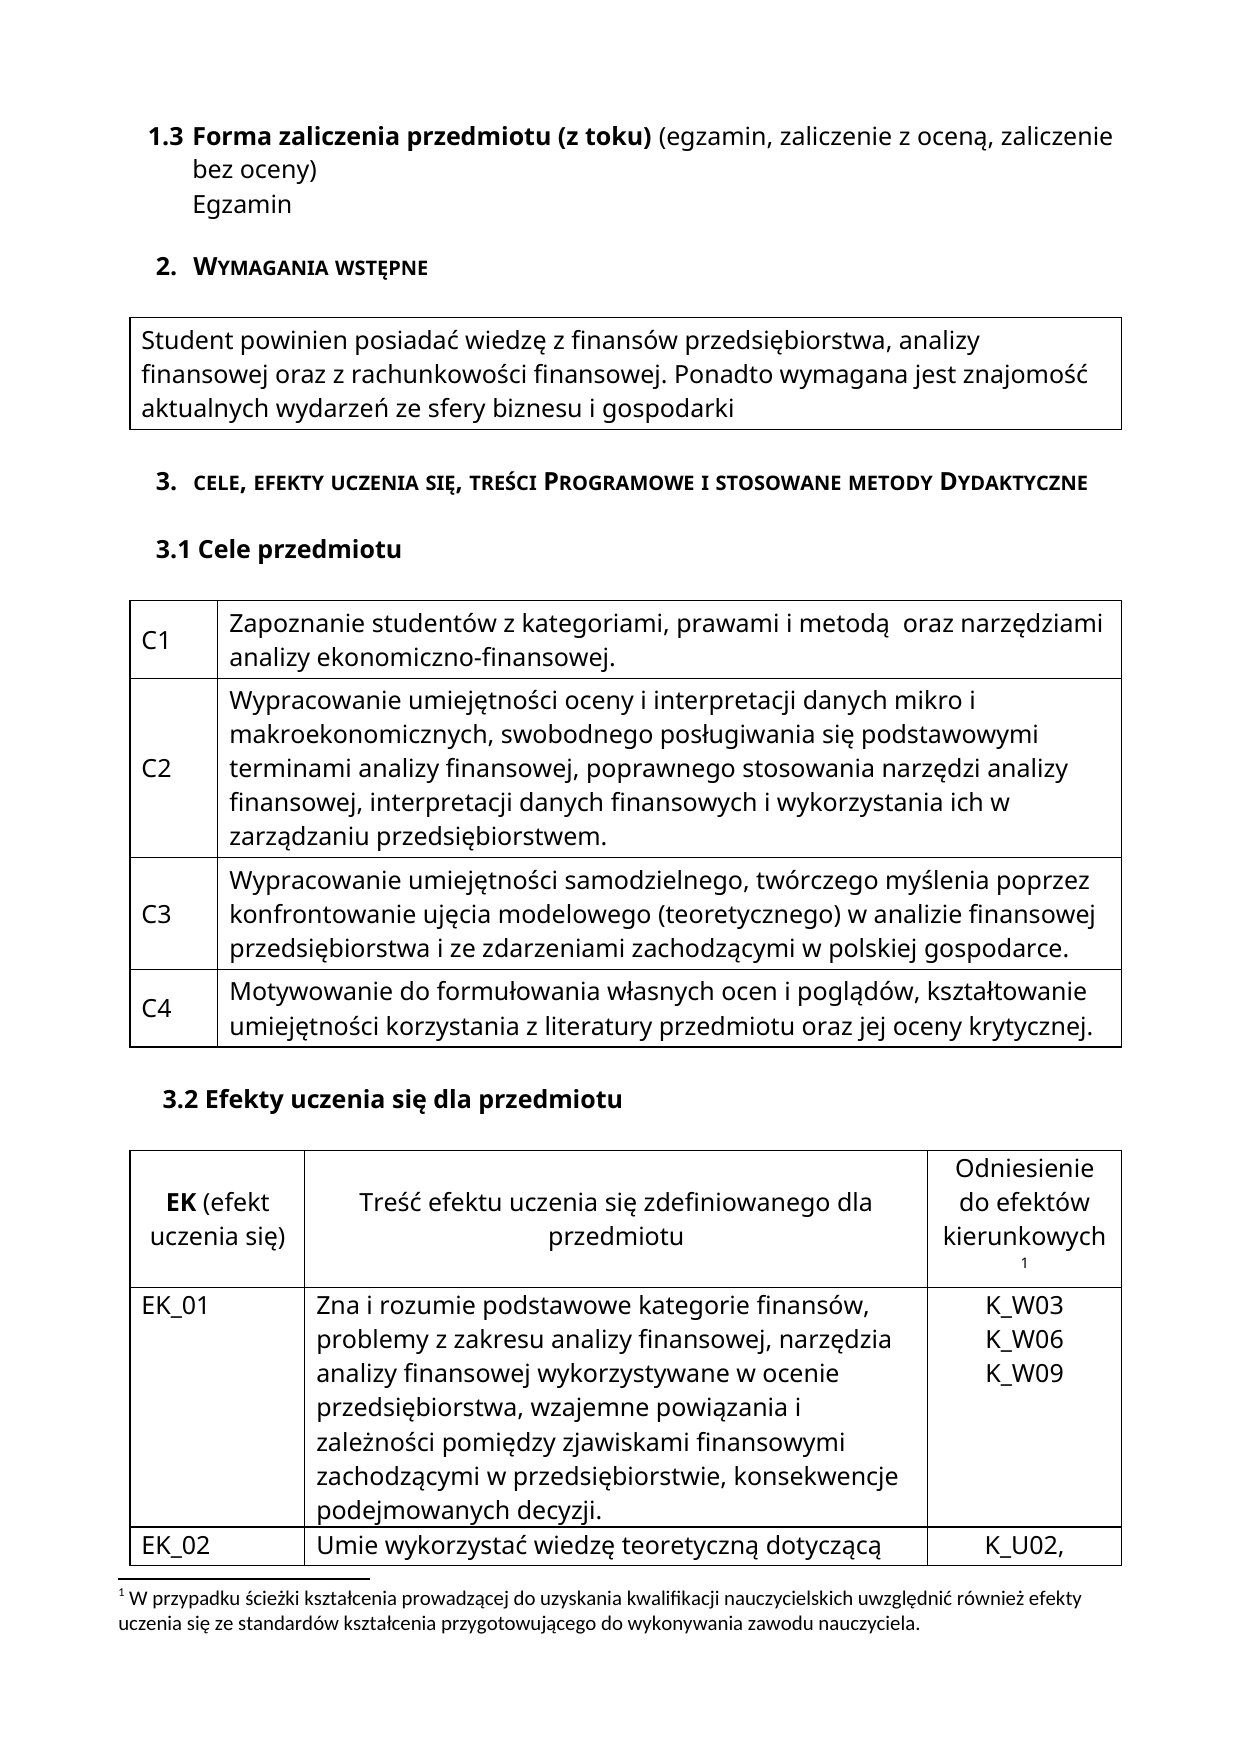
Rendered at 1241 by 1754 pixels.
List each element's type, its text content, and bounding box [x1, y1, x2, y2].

text 1.3 Forma zaliczenia przedmiotu (z toku) (egzamin, zaliczenie z oceną, zaliczenie bez oceny) [148, 118, 1122, 186]
text Egzamin [148, 186, 1122, 220]
table_cell C3 [131, 858, 217, 969]
table_cell C4 [131, 970, 217, 1046]
list Wymagania wstępne [156, 249, 1122, 283]
text 3.1 Cele przedmiotu [156, 532, 1122, 566]
table_cell EK_02 [131, 1528, 304, 1565]
table_cell K_W03 K_W06 K_W09 [928, 1288, 1121, 1526]
table_cell Motywowanie do formułowania własnych ocen i poglądów, kształtowanie umiejętności korzystania z literatury przedmiotu oraz jej oceny krytycznej. [218, 970, 1121, 1046]
table_header Student powinien posiadać wiedzę z finansów przedsiębiorstwa, analizy finansowej oraz z rachunkowości finansowej. Ponadto wymagana jest znajomość aktualnych wydarzeń ze sfery biznesu i gospodarki [131, 318, 1121, 429]
list cele, efekty uczenia się, treści Programowe i stosowane metody Dydaktyczne [156, 464, 1122, 498]
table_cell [305, 1528, 927, 1565]
table_cell Wypracowanie umiejętności oceny i interpretacji danych mikro i makroekonomicznych, swobodnego posługiwania się podstawowymi terminami analizy finansowej, poprawnego stosowania narzędzi analizy finansowej, interpretacji danych finansowych i wykorzystania ich w zarządzaniu przedsiębiorstwem. [218, 679, 1121, 857]
table_header Treść efektu uczenia się zdefiniowanego dla przedmiotu [305, 1151, 927, 1287]
table_header Zapoznanie studentów z kategoriami, prawami i metodą oraz narzędziami analizy ekonomiczno-finansowej. [218, 601, 1121, 678]
table_header C1 [131, 601, 217, 678]
table_cell Zna i rozumie podstawowe kategorie finansów, problemy z zakresu analizy finansowej, narzędzia analizy finansowej wykorzystywane w ocenie przedsiębiorstwa, wzajemne powiązania i zależności pomiędzy zjawiskami finansowymi zachodzącymi w przedsiębiorstwie, konsekwencje podejmowanych decyzji. [305, 1288, 927, 1526]
table_cell C2 [131, 679, 217, 857]
table_header Odniesienie do efektów kierunkowych [928, 1151, 1121, 1287]
table_header EK (efekt uczenia się) [131, 1151, 304, 1287]
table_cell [928, 1528, 1121, 1565]
table_cell EK_01 [131, 1288, 304, 1526]
table_cell Wypracowanie umiejętności samodzielnego, twórczego myślenia poprzez konfrontowanie ujęcia modelowego (teoretycznego) w analizie finansowej przedsiębiorstwa i ze zdarzeniami zachodzącymi w polskiej gospodarce. [218, 858, 1121, 969]
text 3.2 Efekty uczenia się dla przedmiotu [162, 1081, 1122, 1116]
